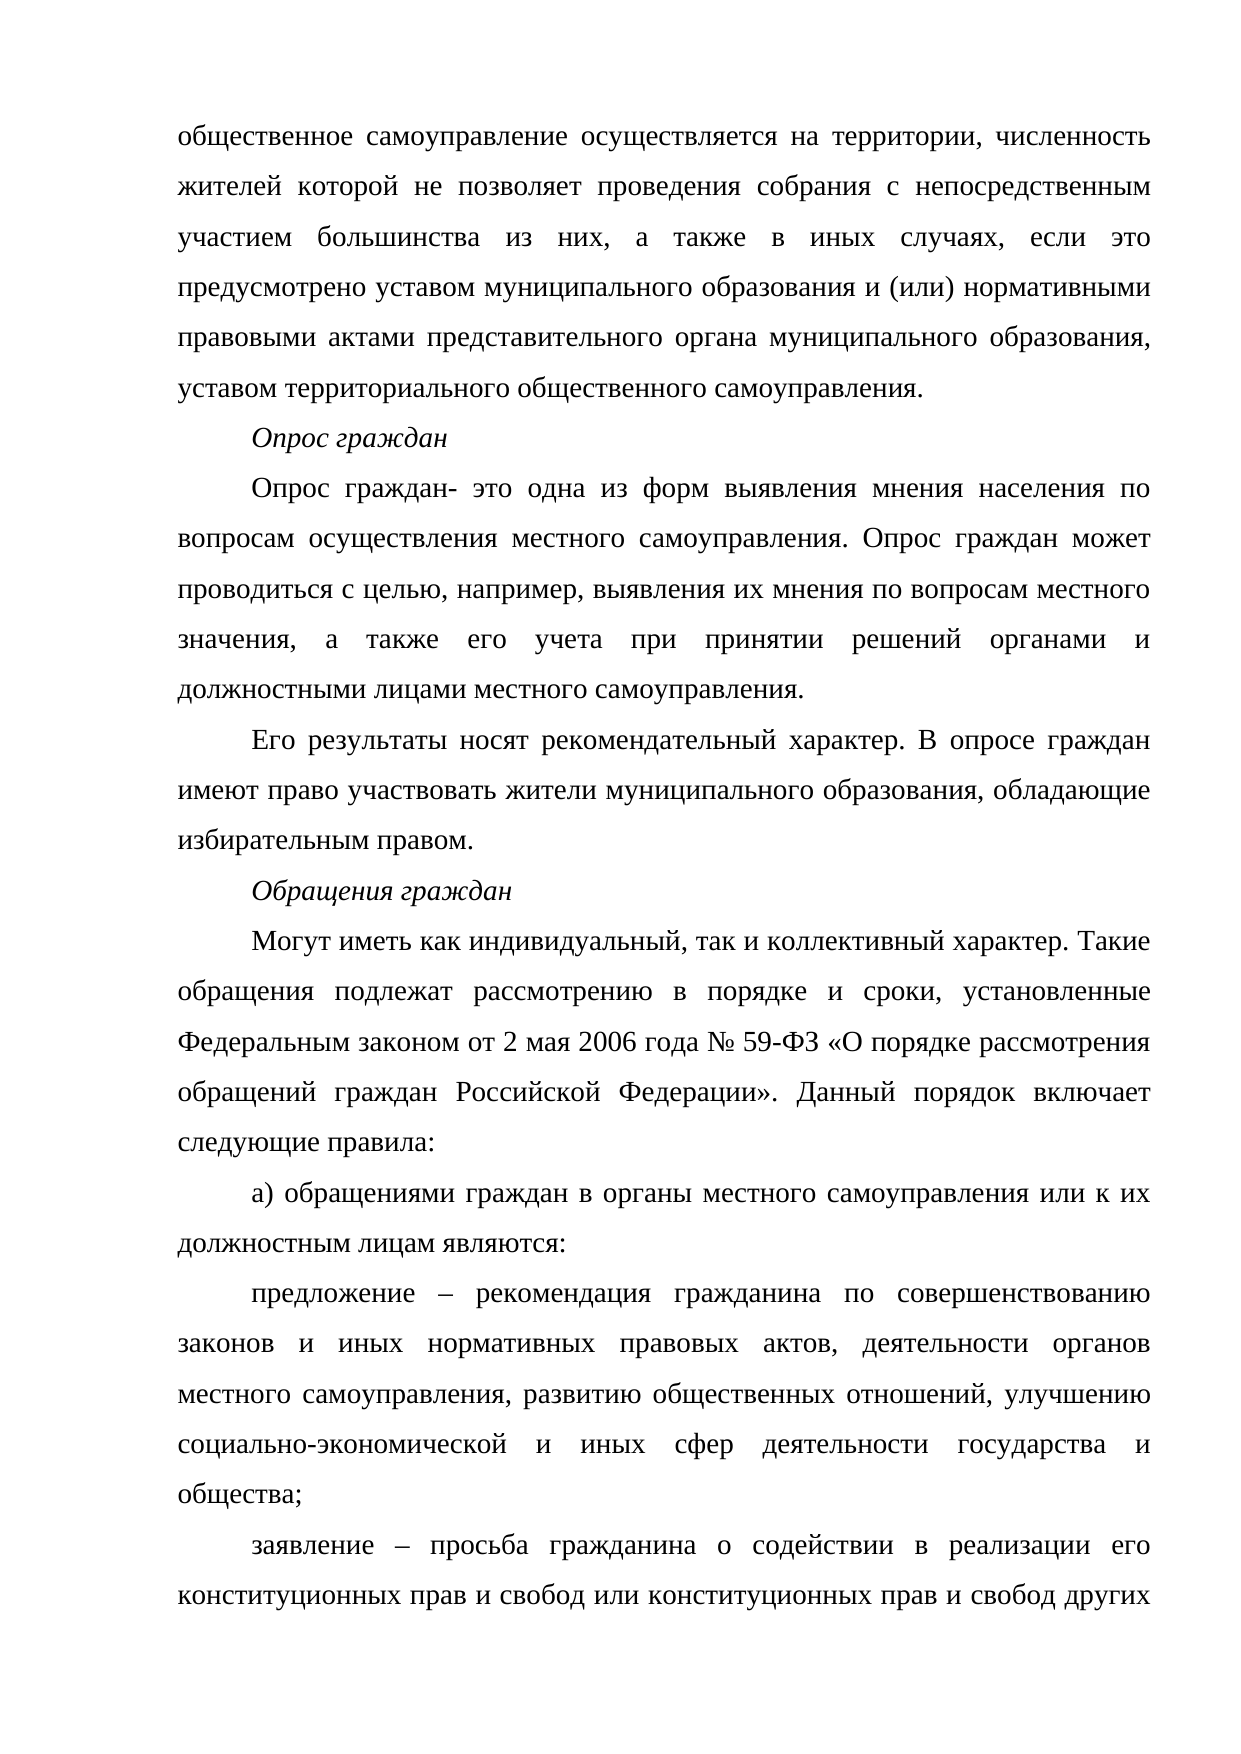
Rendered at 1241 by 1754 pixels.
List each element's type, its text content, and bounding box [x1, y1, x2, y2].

text Опрос граждан [177, 420, 1152, 453]
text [177, 118, 1152, 403]
text предложение – рекомендация гражданина по совершенствованию законов и иных нормативных правовых актов, деятельности органов местного самоуправления, развитию общественных отношений, улучшению социально-экономической и иных сфер деятельности государства и общества; [177, 1275, 1152, 1510]
text а) обращениями граждан в органы местного самоуправления или к их должностным лицам являются: [177, 1175, 1152, 1258]
text Обращения граждан [177, 873, 1152, 906]
text Его результаты носят рекомендательный характер. В опросе граждан имеют право участвовать жители муниципального образования, обладающие избирательным правом. [177, 722, 1152, 856]
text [177, 1527, 1152, 1611]
text Опрос граждан- это одна из форм выявления мнения населения по вопросам осуществления местного самоуправления. Опрос граждан может проводиться с целью, например, выявления их мнения по вопросам местного значения, а также его учета при принятии решений органами и должностными лицами местного самоуправления. [177, 470, 1152, 705]
text Могут иметь как индивидуальный, так и коллективный характер. Такие обращения подлежат рассмотрению в порядке и сроки, установленные Федеральным законом от 2 мая 2006 года № 59-ФЗ «О порядке рассмотрения обращений граждан Российской Федерации». Данный порядок включает следующие правила: [177, 923, 1152, 1158]
